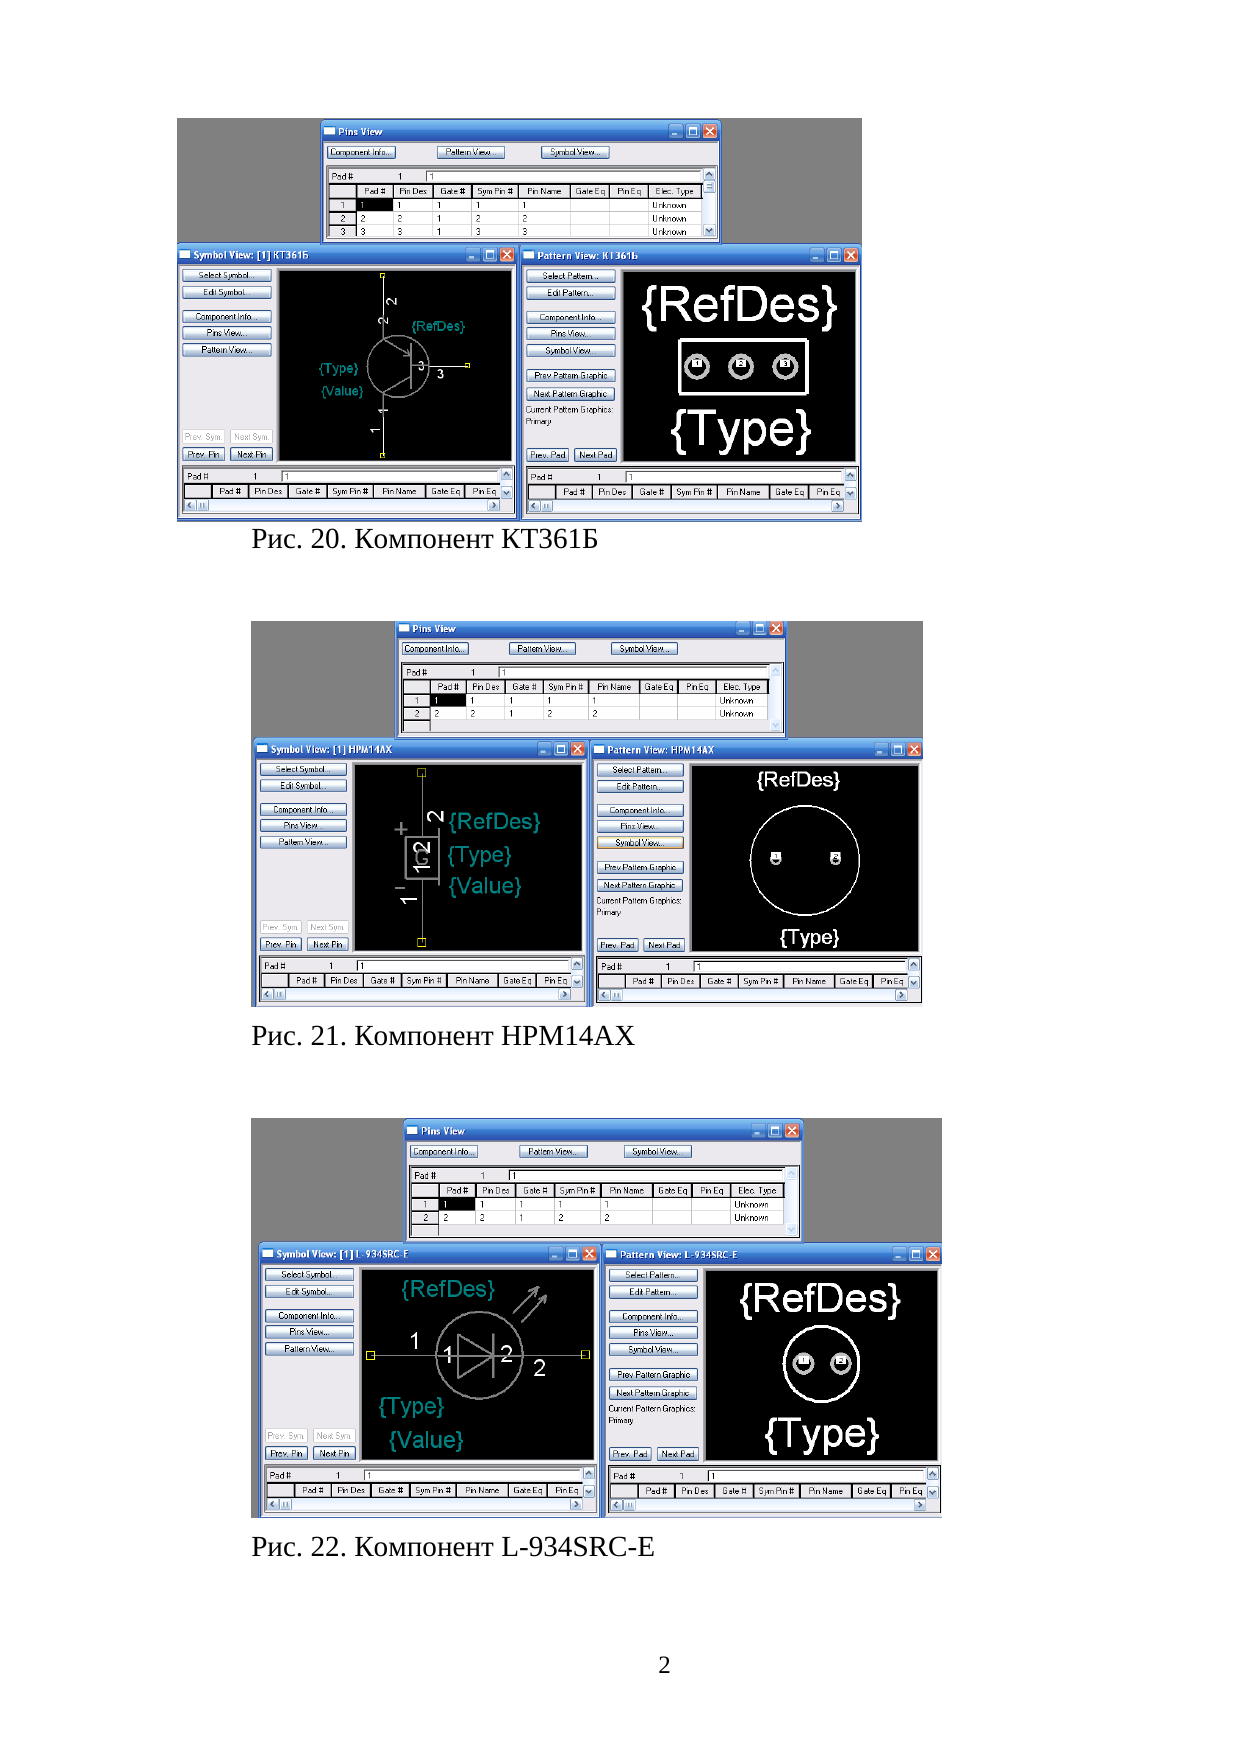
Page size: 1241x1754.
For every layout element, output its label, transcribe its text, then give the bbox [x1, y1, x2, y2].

text Рис. 22. Компонент L-934SRC-E [177, 1529, 1152, 1563]
picture [251, 1118, 942, 1518]
picture [177, 118, 862, 522]
text Рис. 20. Компонент КТ361Б [177, 521, 1152, 555]
text Рис. 21. Компонент НРМ14АХ [177, 1018, 1152, 1052]
picture [251, 621, 923, 1007]
